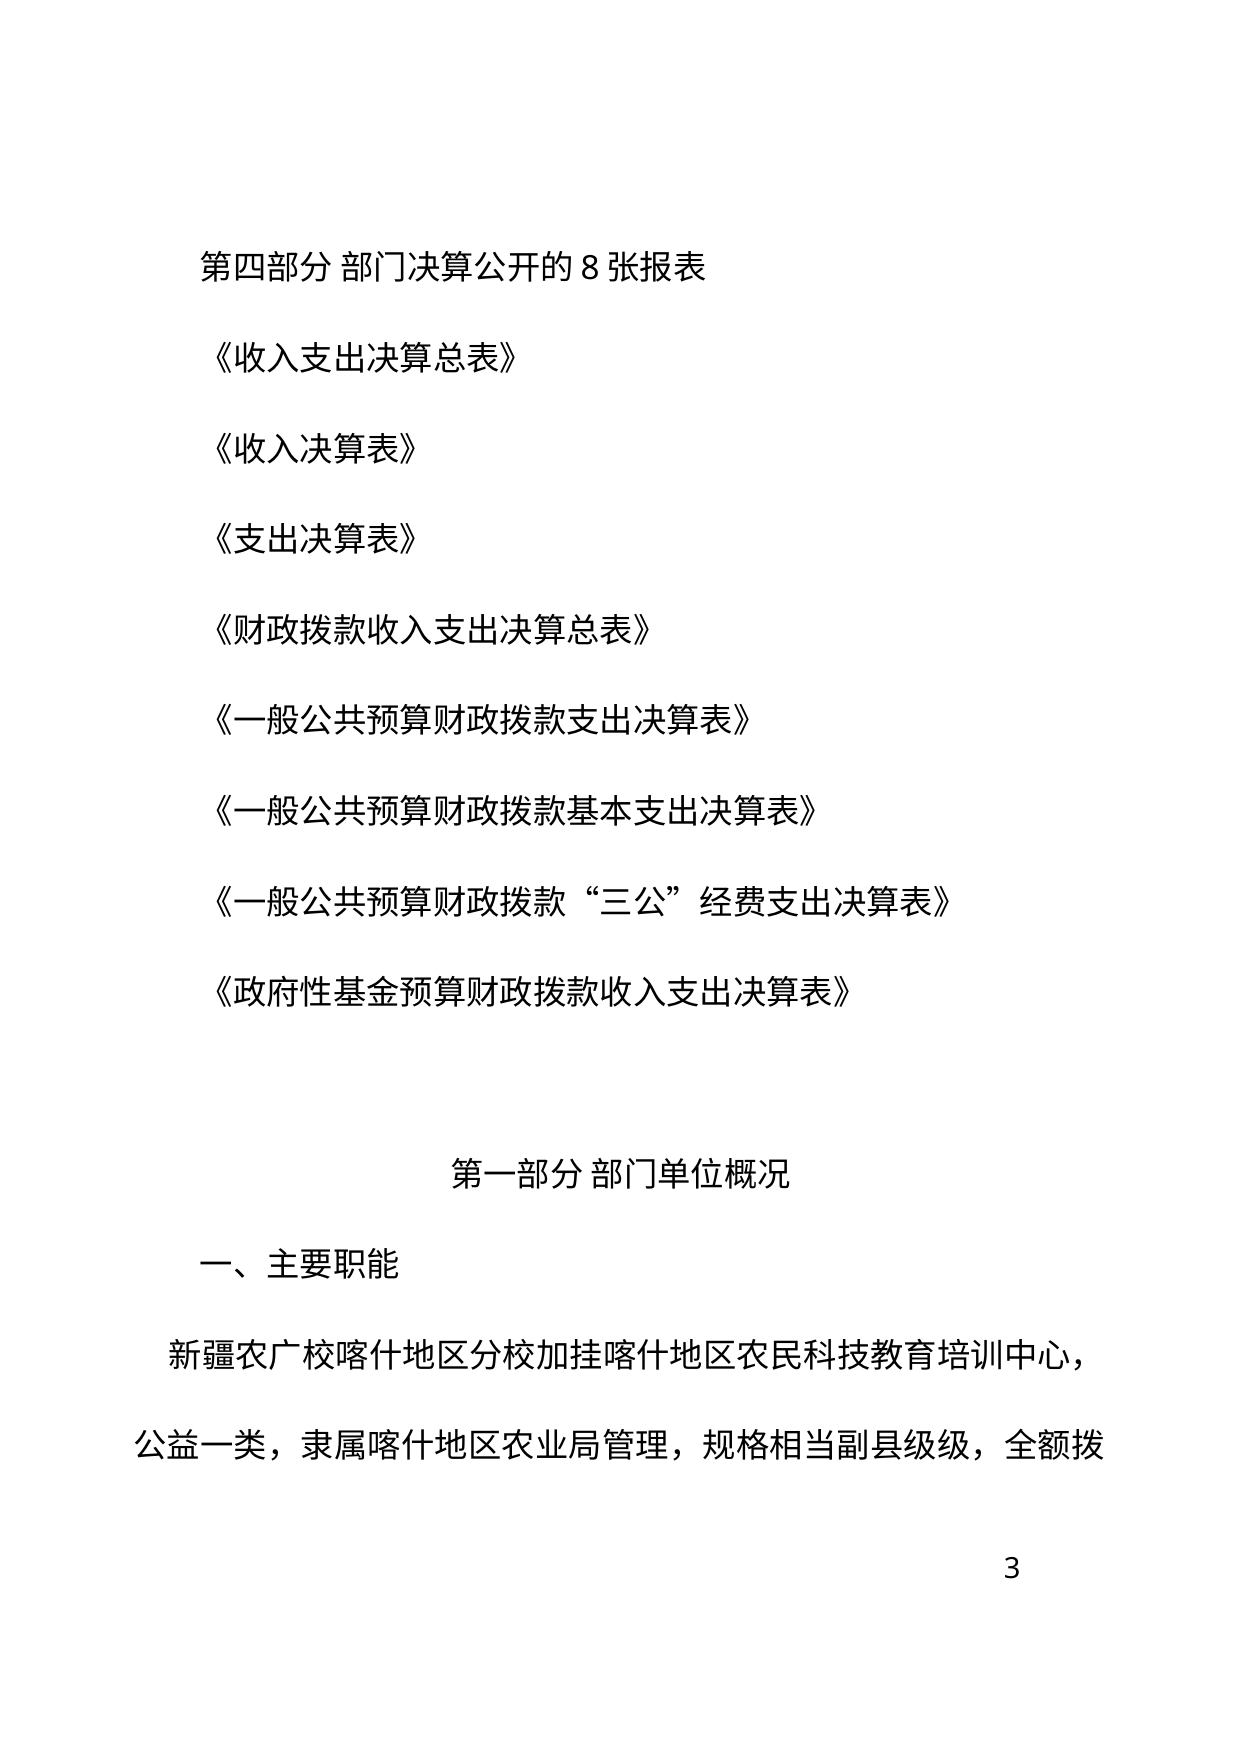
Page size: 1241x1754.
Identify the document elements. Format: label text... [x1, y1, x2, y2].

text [133, 1307, 1107, 1489]
text 一、主要职能 [133, 1217, 1107, 1307]
text 《收入支出决算总表》 [133, 311, 1107, 401]
text 《财政拨款收入支出决算总表》 [133, 582, 1107, 673]
text 第四部分 部门决算公开的8张报表 [133, 220, 1107, 311]
text 《收入决算表》 [133, 401, 1107, 492]
text 《一般公共预算财政拨款支出决算表》 [133, 673, 1107, 764]
text 《一般公共预算财政拨款“三公”经费支出决算表》 [133, 854, 1107, 945]
text 第一部分 部门单位概况 [133, 1126, 1107, 1217]
text 《支出决算表》 [133, 492, 1107, 582]
text 《一般公共预算财政拨款基本支出决算表》 [133, 764, 1107, 854]
text 《政府性基金预算财政拨款收入支出决算表》 [133, 945, 1107, 1036]
